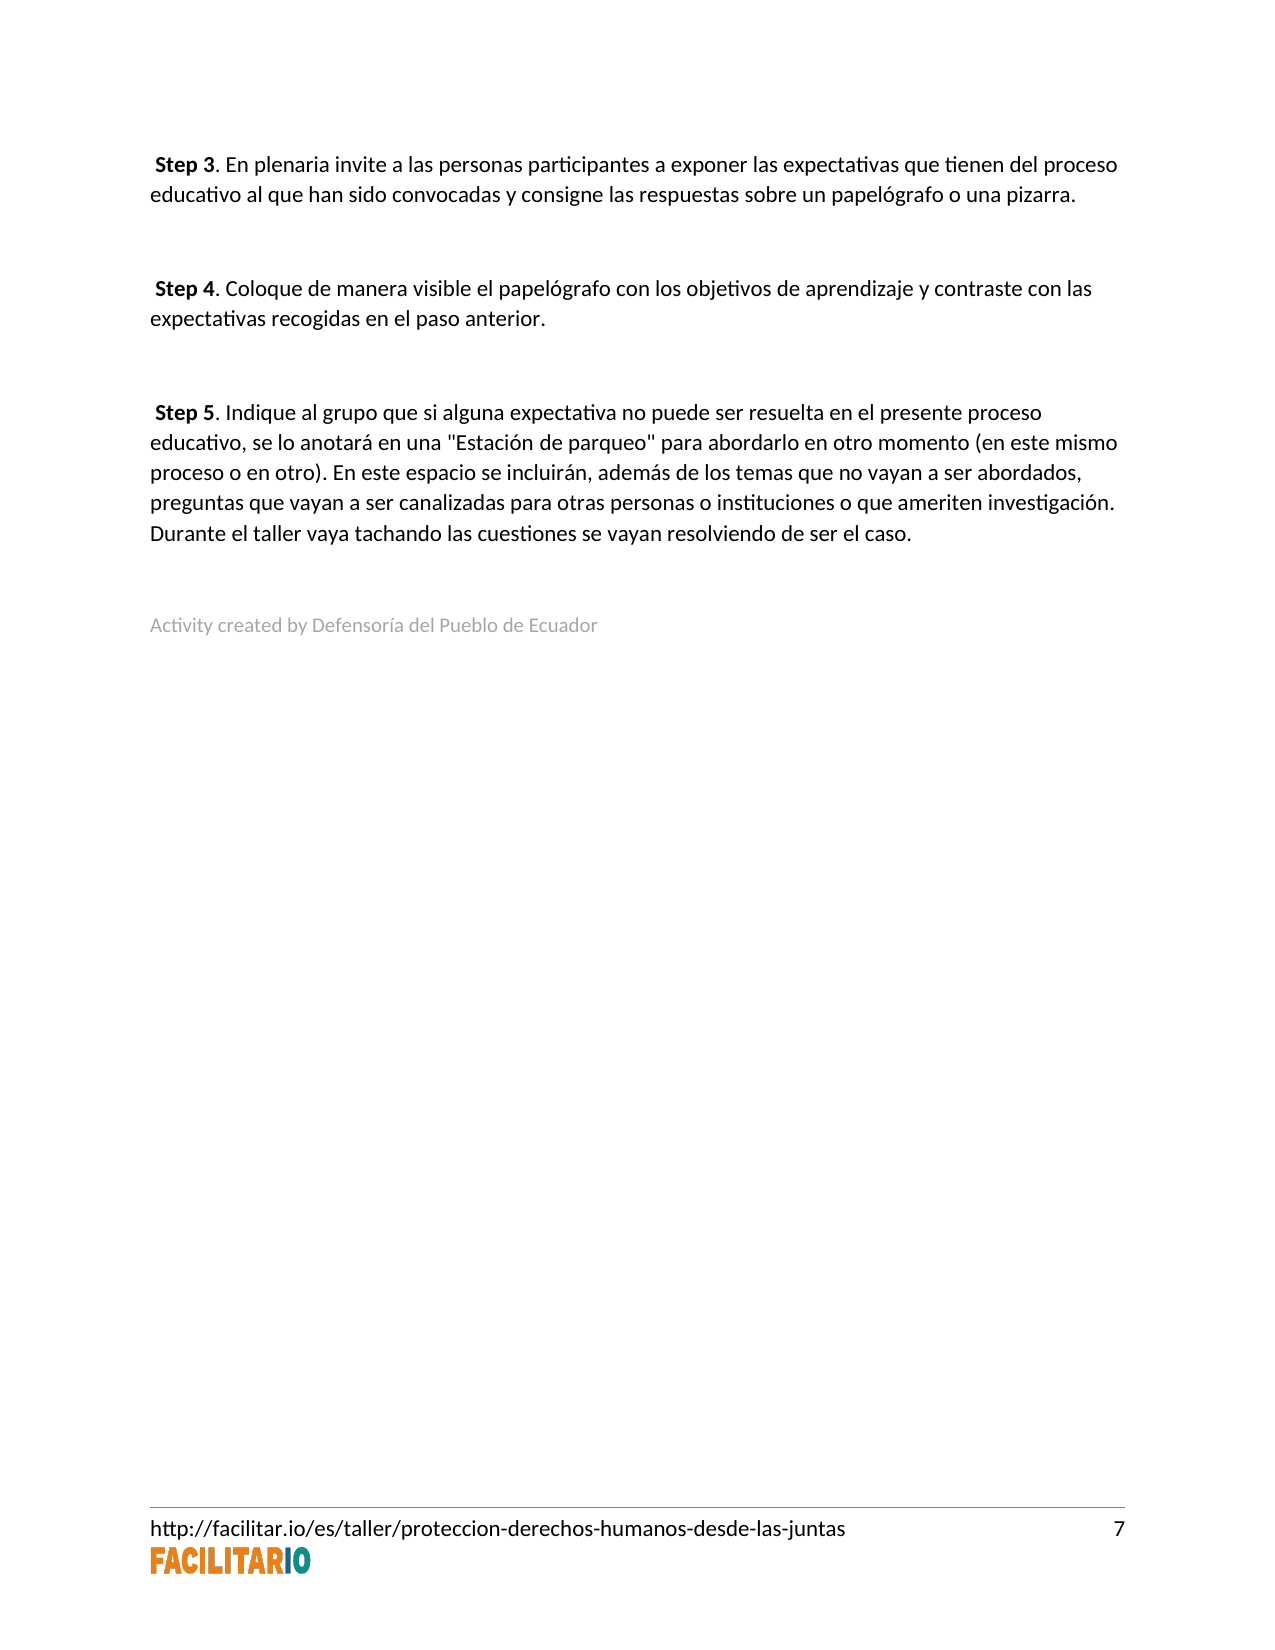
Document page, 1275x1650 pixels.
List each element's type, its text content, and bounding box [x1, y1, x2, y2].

text Step 4. Coloque de manera visible el papelógrafo con los objetivos de aprendizaje y contraste con las expectativas recogidas en el paso anterior. [150, 274, 1125, 332]
text Step 5. Indique al grupo que si alguna expectativa no puede ser resuelta en el presente proceso educativo, se lo anotará en una "Estación de parqueo" para abordarlo en otro momento (en este mismo proceso o en otro). En este espacio se incluirán, además de los temas que no vayan a ser abordados, preguntas que vayan a ser canalizadas para otras personas o instituciones o que ameriten investigación. Durante el taller vaya tachando las cuestiones se vayan resolviendo de ser el caso. [150, 398, 1125, 547]
text Step 3. En plenaria invite a las personas participantes a exponer las expectativas que tienen del proceso educativo al que han sido convocadas y consigne las respuestas sobre un papelógrafo o una pizarra. [150, 150, 1125, 208]
text Activity created by Defensoría del Pueblo de Ecuador [150, 612, 1125, 638]
picture [145, 1544, 315, 1576]
